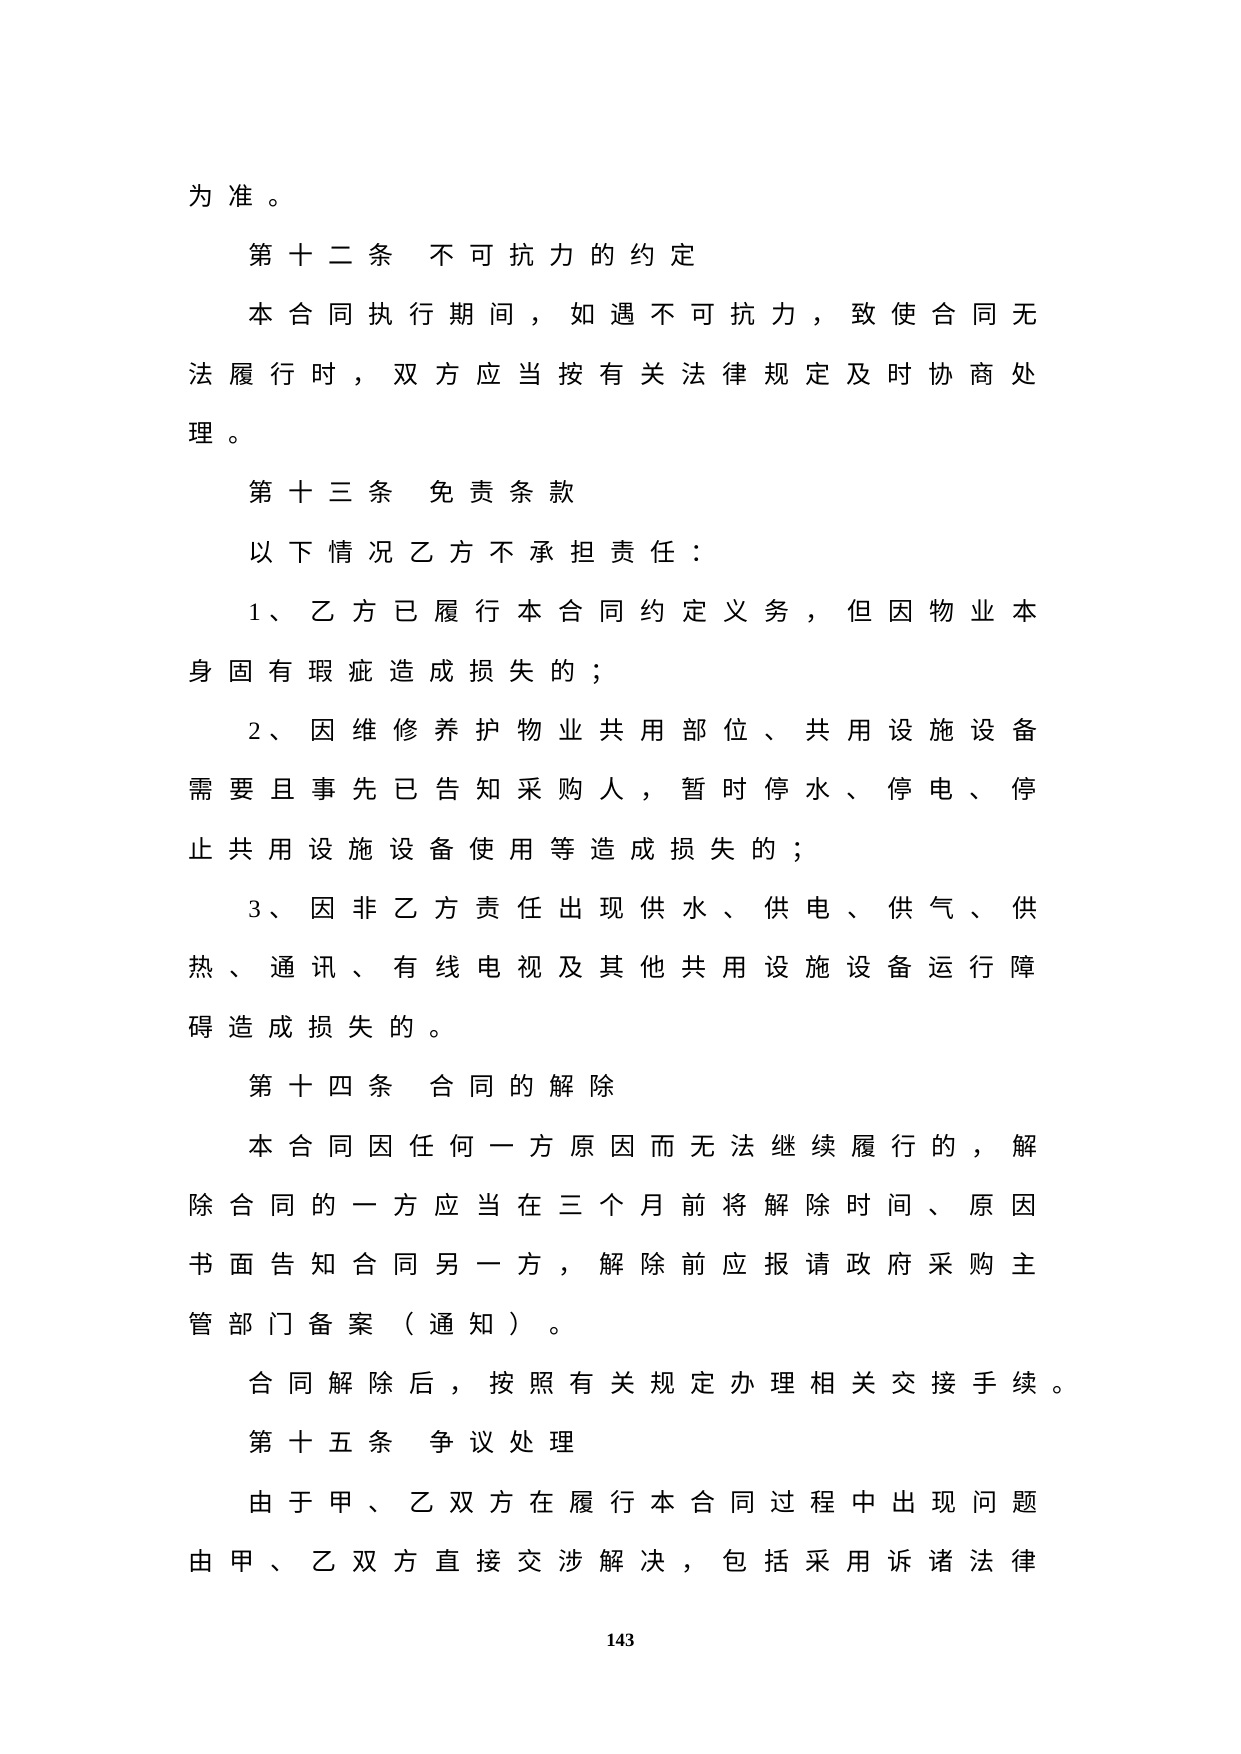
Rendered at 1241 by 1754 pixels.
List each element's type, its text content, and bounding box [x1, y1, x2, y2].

text 合同解除后，按照有关规定办理相关交接手续。 [188, 1352, 1052, 1411]
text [188, 1471, 1052, 1589]
text 2、因维修养护物业共用部位、共用设施设备需要且事先已告知采购人，暂时停水、停电、停止共用设施设备使用等造成损失的； [188, 699, 1052, 877]
text 第十三条 免责条款 [188, 461, 1052, 521]
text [188, 164, 1052, 224]
text 本合同执行期间，如遇不可抗力，致使合同无法履行时，双方应当按有关法律规定及时协商处理。 [188, 283, 1052, 461]
text 第十二条 不可抗力的约定 [188, 224, 1052, 283]
text 3、因非乙方责任出现供水、供电、供气、供热、通讯、有线电视及其他共用设施设备运行障碍造成损失的。 [188, 877, 1052, 1055]
text 以下情况乙方不承担责任： [188, 521, 1052, 580]
text 第十四条 合同的解除 [188, 1055, 1052, 1114]
text 1、乙方已履行本合同约定义务，但因物业本身固有瑕疵造成损失的； [188, 580, 1052, 699]
text 第十五条 争议处理 [188, 1411, 1052, 1471]
text 本合同因任何一方原因而无法继续履行的，解除合同的一方应当在三个月前将解除时间、原因书面告知合同另一方，解除前应报请政府采购主管部门备案（通知）。 [188, 1114, 1052, 1352]
